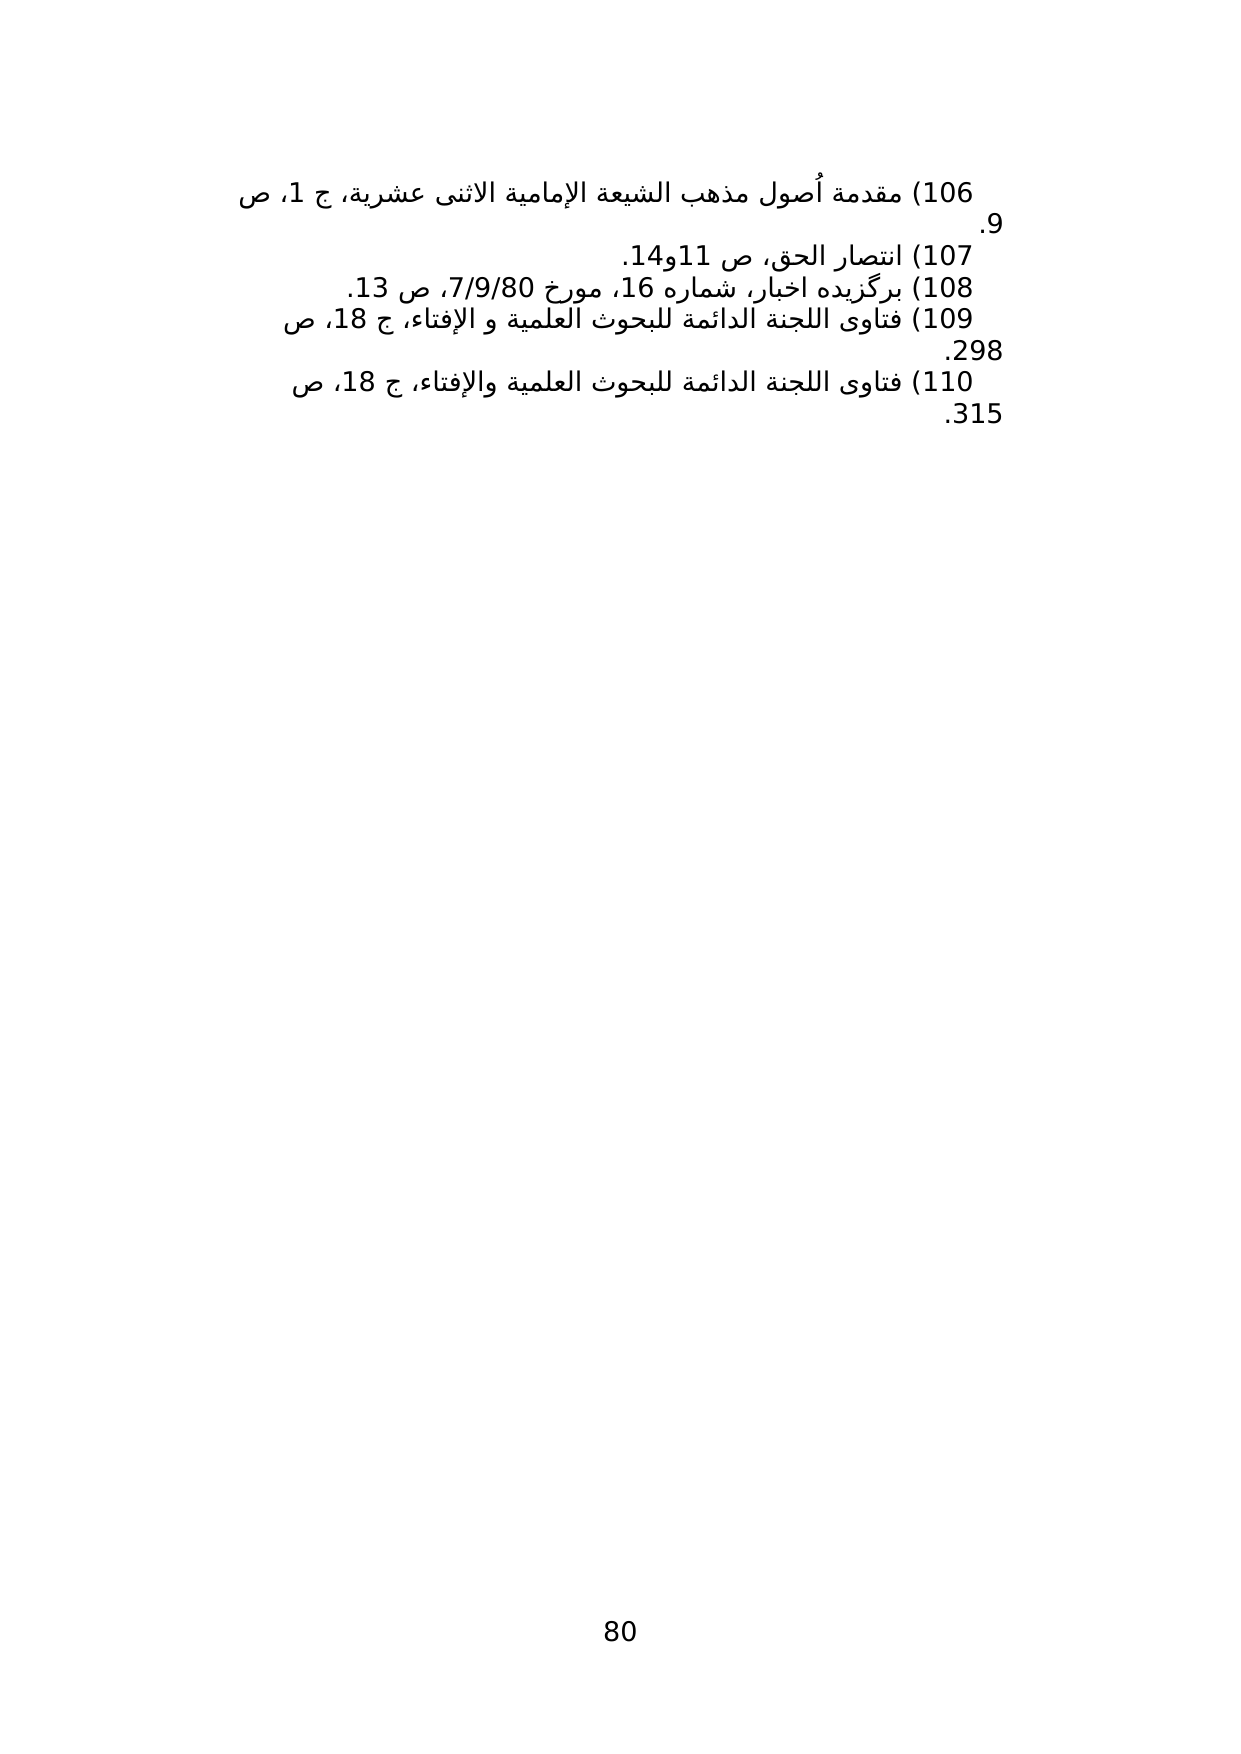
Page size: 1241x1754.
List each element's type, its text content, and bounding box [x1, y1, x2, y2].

text 110) فتاوی اللجنة الدائمة للبحوث العلمیة والإفتاء، ج 18، ص 315. [236, 367, 1004, 430]
text 107) انتصار الحق، ص 11و14. [236, 240, 1004, 272]
text 108) برگزیده اخبار، شماره 16، مورخ 7/9/80، ص 13. [236, 272, 1004, 303]
text 106) مقدمة اُصول مذهب الشیعة الإمامیة الاثنی عشریة، ج 1، ص 9. [236, 177, 1004, 240]
text 109) فتاوی اللجنة الدائمة للبحوث العلمیة و الإفتاء، ج 18، ص 298. [236, 303, 1004, 367]
